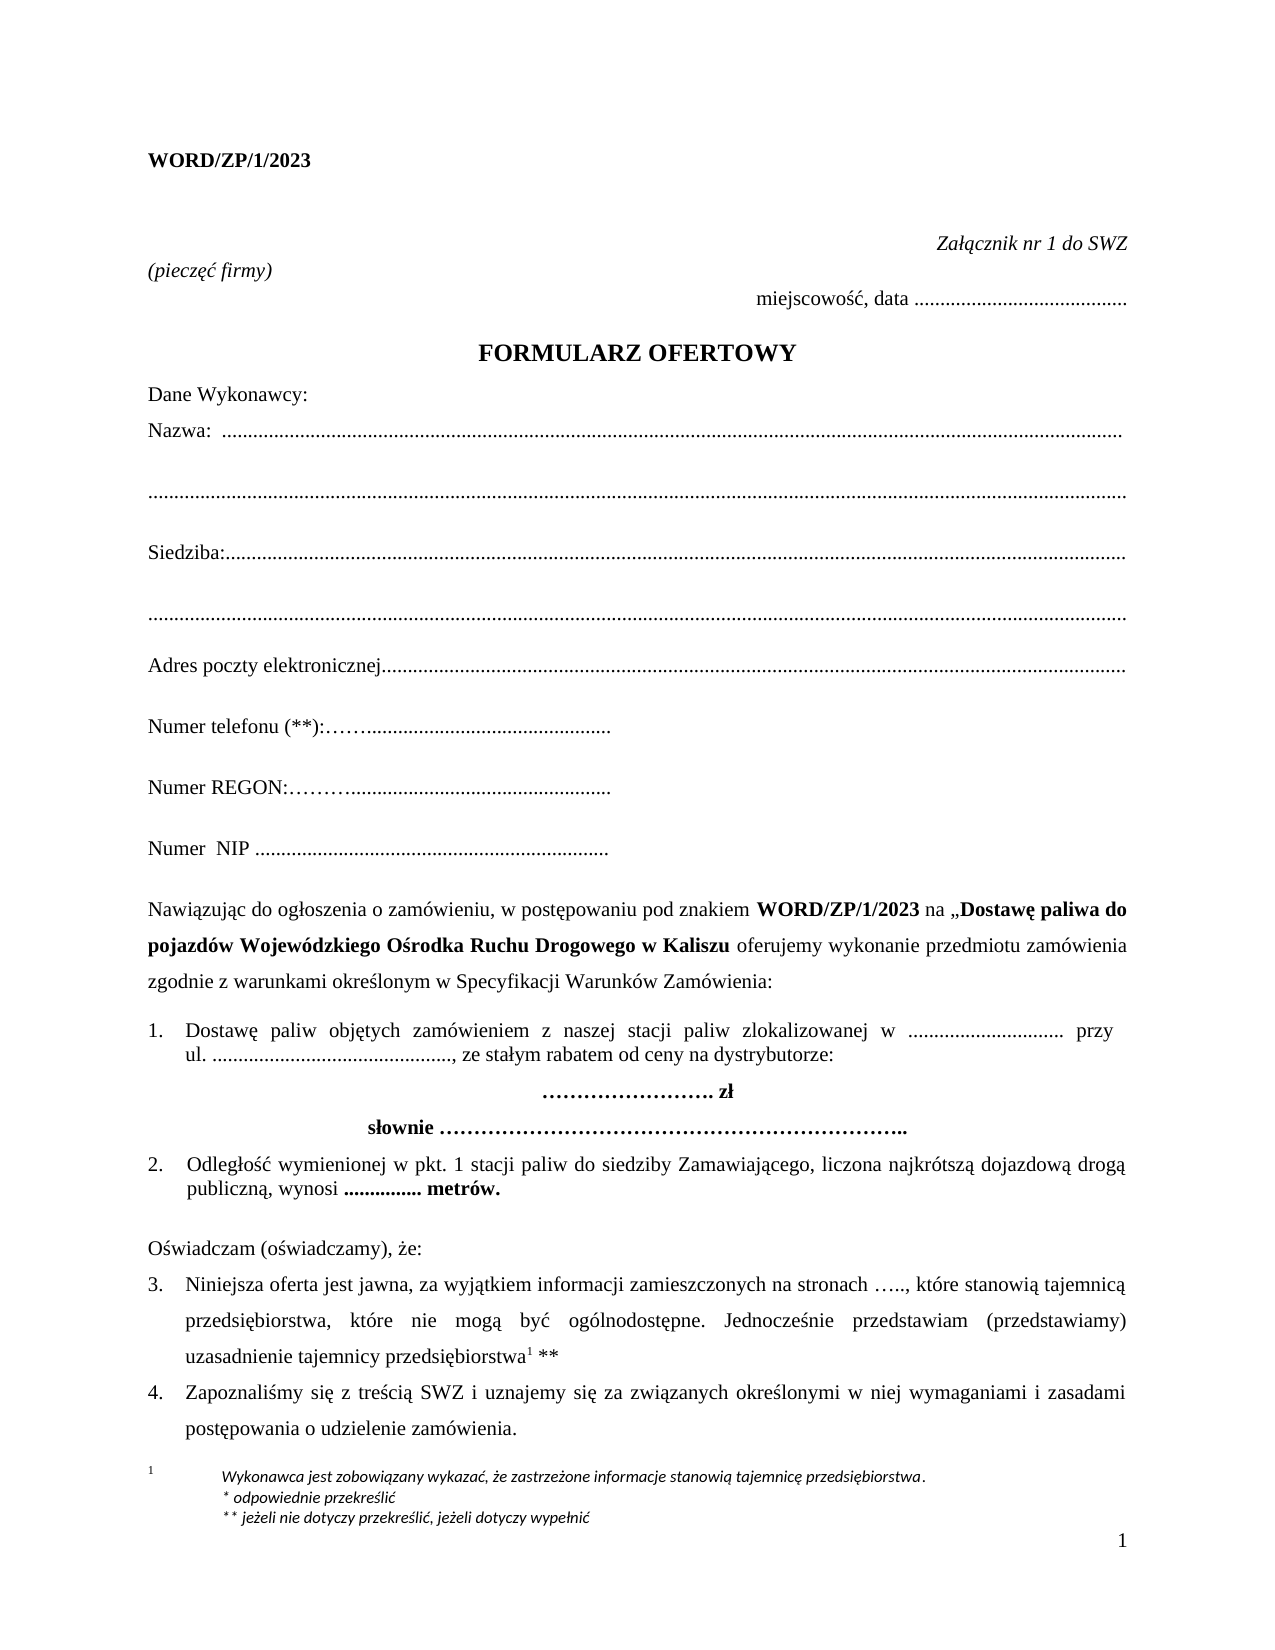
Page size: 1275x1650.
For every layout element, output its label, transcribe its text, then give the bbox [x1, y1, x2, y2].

text ............................................................................................................................................................................................ [148, 478, 1127, 503]
subtitle FORMULARZ OFERTOWY [148, 338, 1127, 367]
text Załącznik nr 1 do SWZ [148, 231, 1127, 254]
list Niniejsza oferta jest jawna, za wyjątkiem informacji zamieszczonych na stronach ….., które stanowią tajemnicą przedsiębiorstwa, które nie mogą być ogólnodostępne. Jednocześnie przedstawiam (przedstawiamy) uzasadnienie tajemnicy przedsiębiorstwa ** [148, 1272, 1127, 1368]
text słownie ………………………………………………………….. [148, 1115, 1127, 1139]
list Dostawę paliw objętych zamówieniem z naszej stacji paliw zlokalizowanej w .............................. przy ul. .............................................., ze stałym rabatem od ceny na dystrybutorze: [148, 1018, 1127, 1066]
text Adres poczty elektronicznej............................................................................................................................................... [148, 653, 1127, 677]
text Dane Wykonawcy: [148, 381, 1127, 406]
text Numer NIP .................................................................... [148, 836, 1127, 860]
text Nawiązując do ogłoszenia o zamówieniu, w postępowaniu pod znakiem WORD/ZP/1/2023 na „Dostawę paliwa do pojazdów Wojewódzkiego Ośrodka Ruchu Drogowego w Kaliszu oferujemy wykonanie przedmiotu zamówienia zgodnie z warunkami określonym w Specyfikacji Warunków Zamówienia: [148, 897, 1127, 993]
text Oświadczam (oświadczamy), że: [148, 1236, 1127, 1260]
text miejscowość, data ......................................... [148, 286, 1127, 310]
text ............................................................................................................................................................................................ [148, 601, 1127, 625]
text Numer telefonu (**):……............................................... [148, 714, 1127, 738]
text (pieczęć firmy) [148, 258, 1127, 282]
text Siedziba:............................................................................................................................................................................. [148, 539, 1127, 564]
text Nazwa: ............................................................................................................................................................................. [148, 417, 1127, 442]
list Odległość wymienionej w pkt. 1 stacji paliw do siedziby Zamawiającego, liczona najkrótszą dojazdową drogą publiczną, wynosi ............... metrów. [148, 1152, 1127, 1200]
text Numer REGON:……….................................................. [148, 775, 1127, 799]
text ……………………. zł [148, 1079, 1127, 1103]
list Zapoznaliśmy się z treścią SWZ i uznajemy się za związanych określonymi w niej wymaganiami i zasadami postępowania o udzielenie zamówienia. [148, 1380, 1127, 1440]
text WORD/ZP/1/2023 [148, 148, 1127, 172]
